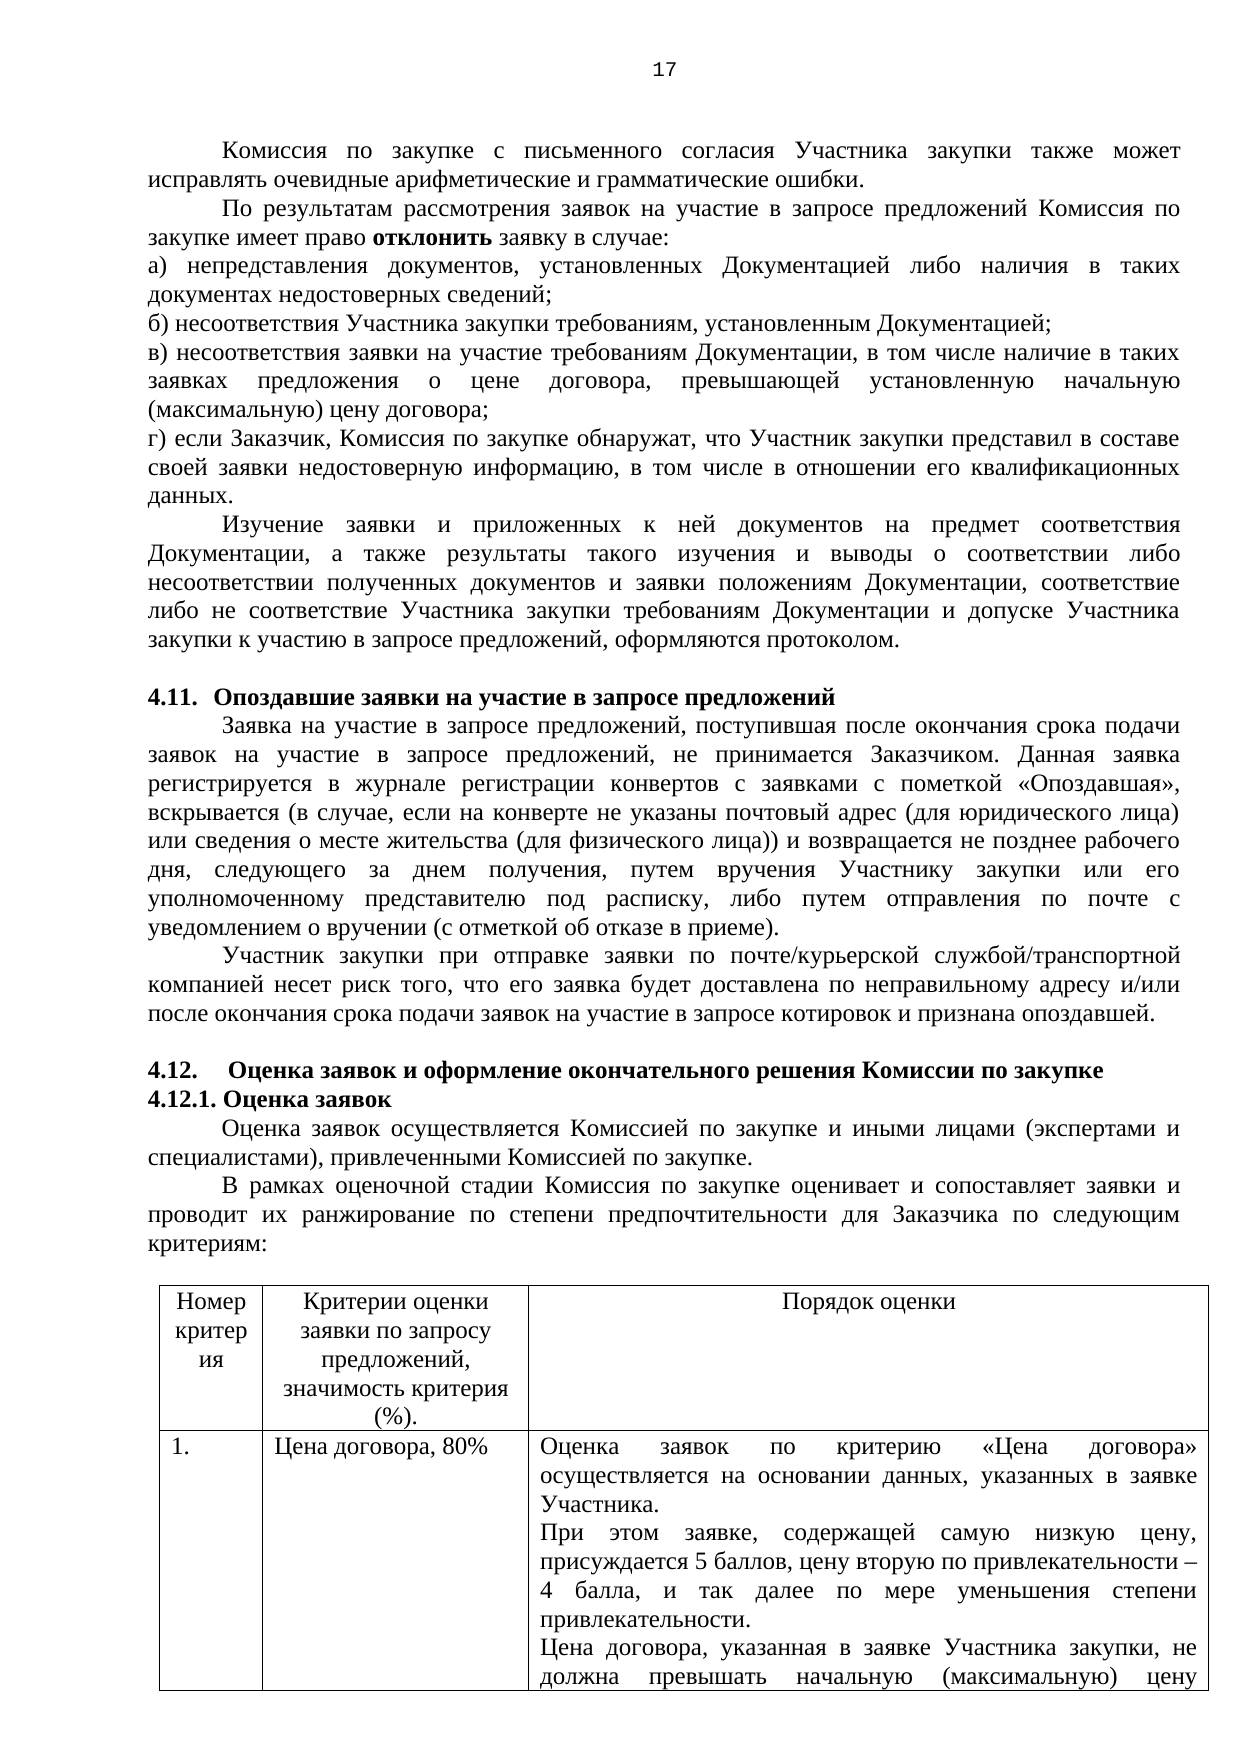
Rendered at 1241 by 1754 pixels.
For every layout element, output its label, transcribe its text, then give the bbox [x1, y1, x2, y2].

list Оценка заявок и оформление окончательного решения Комиссии по закупке [148, 1055, 1181, 1084]
text Комиссия по закупке с письменного согласия Участника закупки также может исправлять очевидные арифметические и грамматические ошибки. [148, 135, 1181, 193]
text По результатам рассмотрения заявок на участие в запросе предложений Комиссия по закупке имеет право отклонить заявку в случае: [148, 193, 1181, 250]
table_cell Цена договора, 80% [263, 1431, 528, 1690]
table_header Номер критерия [160, 1286, 262, 1430]
text в) несоответствия заявки на участие требованиям Документации, в том числе наличие в таких заявках предложения о цене договора, превышающей установленную начальную (максимальную) цену договора; [148, 337, 1181, 423]
text Заявка на участие в запросе предложений, поступившая после окончания срока подачи заявок на участие в запросе предложений, не принимается Заказчиком. Данная заявка регистрируется в журнале регистрации конвертов с заявками с пометкой «Опоздавшая», вскрывается (в случае, если на конверте не указаны почтовый адрес (для юридического лица) или сведения о месте жительства (для физического лица)) и возвращается не позднее рабочего дня, следующего за днем получения, путем вручения Участнику закупки или его уполномоченному представителю под расписку, либо путем отправления по почте с уведомлением о вручении (с отметкой об отказе в приеме). [148, 710, 1181, 940]
text В рамках оценочной стадии Комиссия по закупке оценивает и сопоставляет заявки и проводит их ранжирование по степени предпочтительности для Заказчика по следующим критериям: [148, 1170, 1181, 1257]
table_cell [529, 1431, 1208, 1690]
text а) непредставления документов, установленных Документацией либо наличия в таких документах недостоверных сведений; [148, 250, 1181, 308]
text Оценка заявок осуществляется Комиссией по закупке и иными лицами (экспертами и специалистами), привлеченными Комиссией по закупке. [148, 1113, 1181, 1170]
list Опоздавшие заявки на участие в запросе предложений [148, 682, 1181, 710]
text Изучение заявки и приложенных к ней документов на предмет соответствия Документации, а также результаты такого изучения и выводы о соответствии либо несоответствии полученных документов и заявки положениям Документации, соответствие либо не соответствие Участника закупки требованиям Документации и допуске Участника закупки к участию в запросе предложений, оформляются протоколом. [148, 509, 1181, 653]
text г) если Заказчик, Комиссия по закупке обнаружат, что Участник закупки представил в составе своей заявки недостоверную информацию, в том числе в отношении его квалификационных данных. [148, 423, 1181, 509]
table_header Порядок оценки [529, 1286, 1208, 1430]
text Участник закупки при отправке заявки по почте/курьерской службой/транспортной компанией несет риск того, что его заявка будет доставлена по неправильному адресу и/или после окончания срока подачи заявок на участие в запросе котировок и признана опоздавшей. [148, 940, 1181, 1027]
text б) несоответствия Участника закупки требованиям, установленным Документацией; [148, 308, 1181, 337]
table_header Критерии оценки заявки по запросу предложений, значимость критерия (%). [263, 1286, 528, 1430]
text 4.12.1. Оценка заявок [148, 1084, 1181, 1113]
table_cell 1. [160, 1431, 262, 1690]
